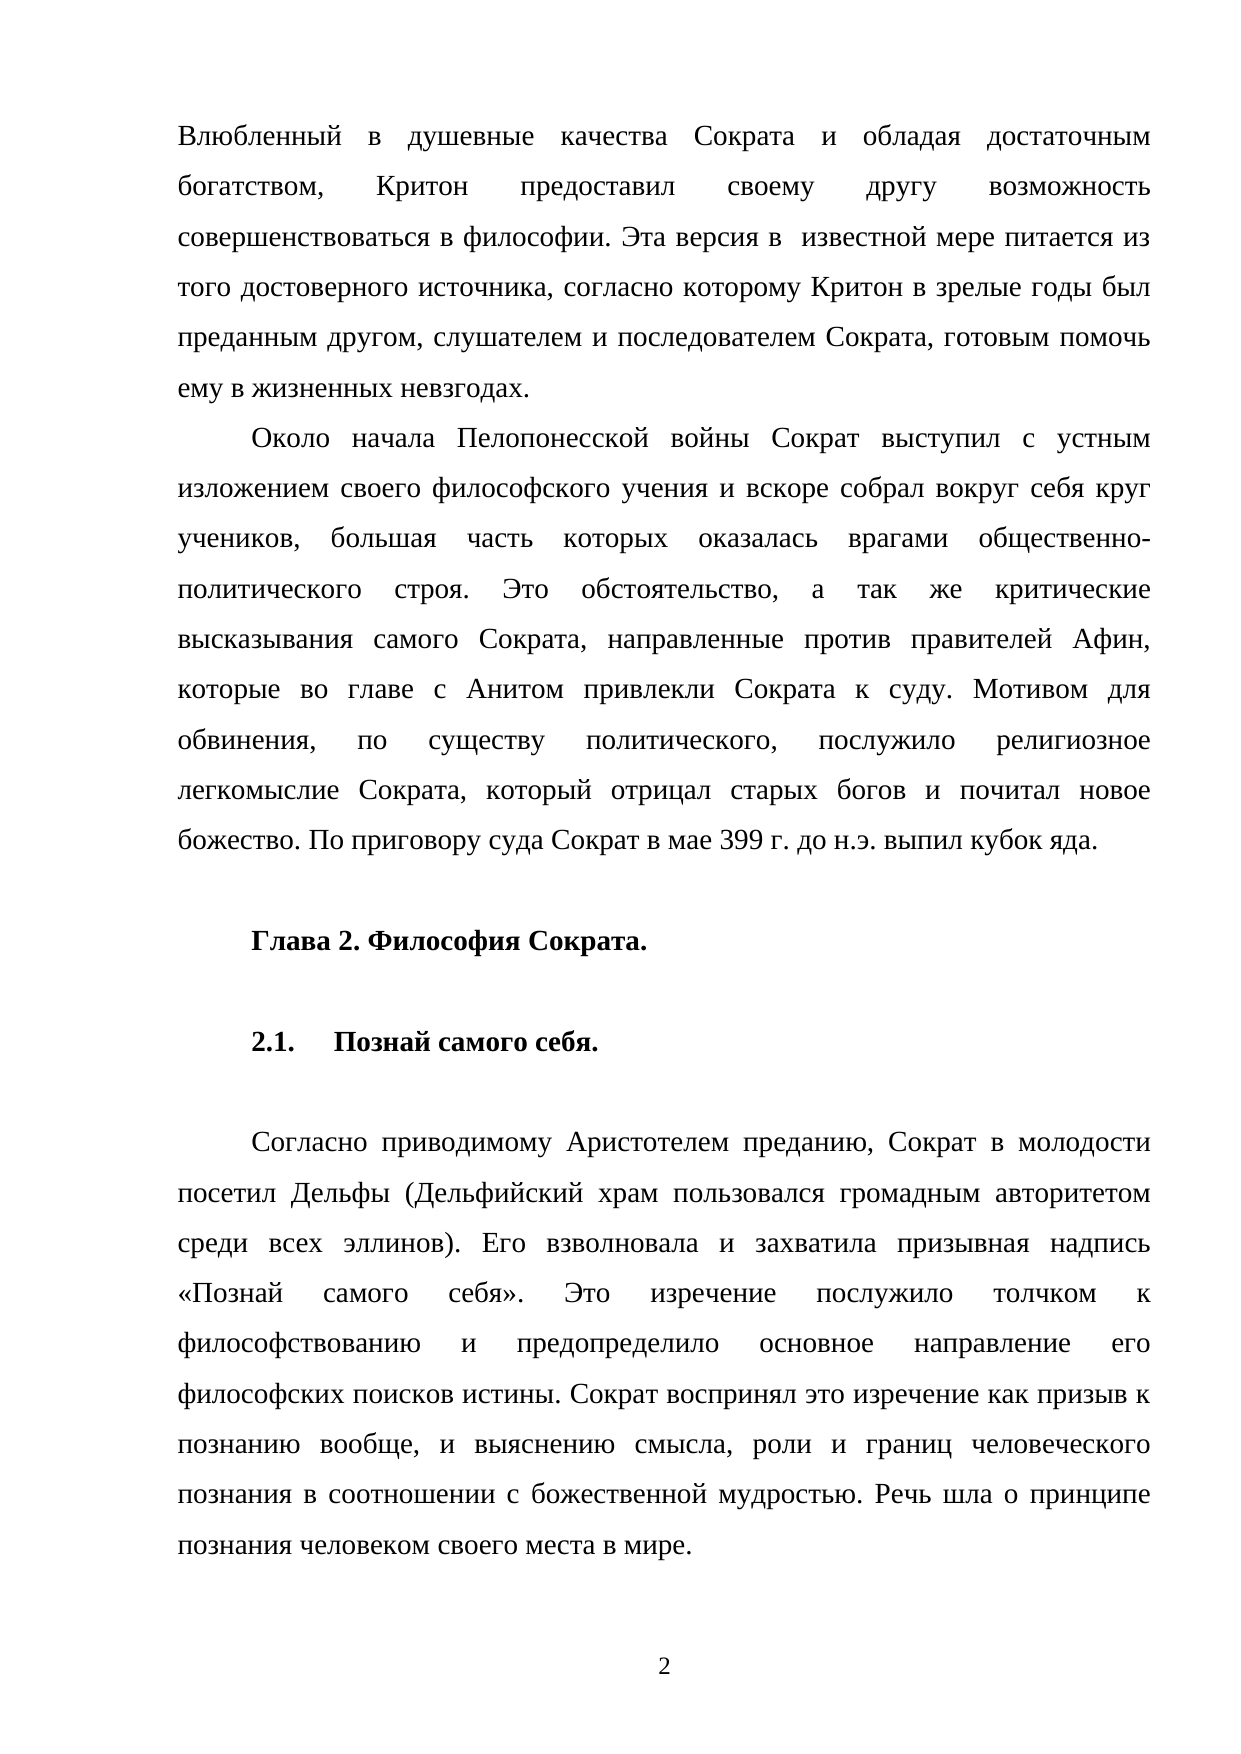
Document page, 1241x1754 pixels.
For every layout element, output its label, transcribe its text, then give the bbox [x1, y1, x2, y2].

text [177, 118, 1152, 403]
text Около начала Пелопонесской войны Сократ выступил с устным изложением своего философского учения и вскоре собрал вокруг себя круг учеников, большая часть которых оказалась врагами общественно-политического строя. Это обстоятельство, а так же критические высказывания самого Сократа, направленные против правителей Афин, которые во главе с Анитом привлекли Сократа к суду. Мотивом для обвинения, по существу политического, послужило религиозное легкомыслие Сократа, который отрицал старых богов и почитал новое божество. По приговору суда Сократ в мае 399 г. до н.э. выпил кубок яда. [177, 420, 1152, 856]
text Глава 2. Философия Сократа. [177, 923, 1152, 957]
text Согласно приводимому Аристотелем преданию, Сократ в молодости посетил Дельфы (Дельфийский храм пользовался громадным авторитетом среди всех эллинов). Его взволновала и захватила призывная надпись «Познай самого себя». Это изречение послужило толчком к философствованию и предопределило основное направление его философских поисков истины. Сократ воспринял это изречение как призыв к познанию вообще, и выяснению смысла, роли и границ человеческого познания в соотношении с божественной мудростью. Речь шла о принципе познания человеком своего места в мире. [177, 1124, 1152, 1560]
list Познай самого себя. [177, 1024, 1152, 1057]
